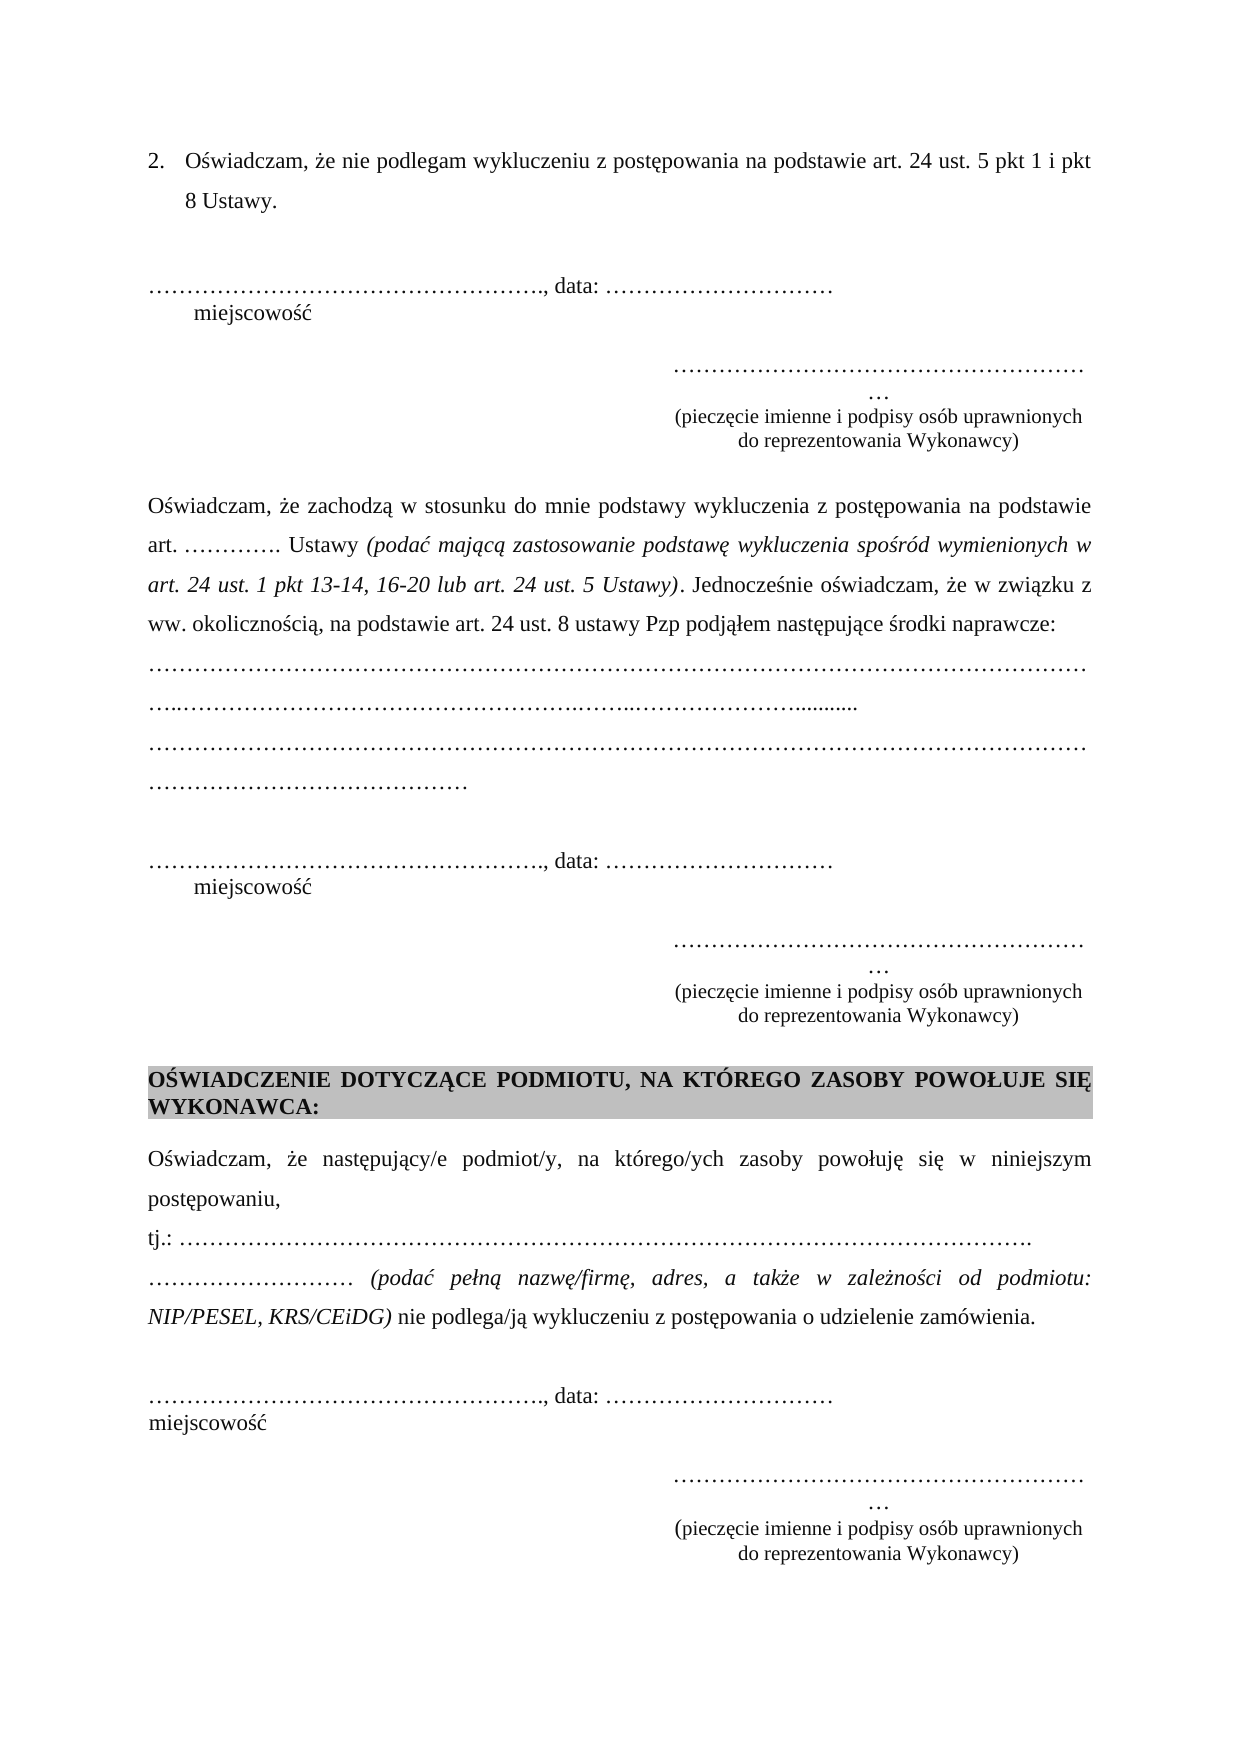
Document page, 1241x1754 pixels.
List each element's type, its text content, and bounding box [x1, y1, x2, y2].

list Oświadczam, że nie podlegam wykluczeniu z postępowania na podstawie art. 24 ust. 5 pkt 1 i pkt 8 Ustawy. [148, 148, 1093, 213]
text ………………………………………………………………………………………………………………..…………………………………………….……..…………………...........………………………………………………………………………………………………………………………………………………… [148, 649, 1093, 794]
text ……………………………………………., data: ………………………… [148, 1382, 1093, 1409]
text miejscowość [148, 873, 358, 900]
text miejscowość [148, 299, 358, 325]
text (pieczęcie imienne i podpisy osób uprawnionych do reprezentowania Wykonawcy) [664, 404, 1093, 452]
text ………………………………………………… [664, 351, 1093, 404]
text Oświadczam, że następujący/e podmiot/y, na którego/ych zasoby powołuję się w niniejszym postępowaniu, tj.: ………………………………………………………………………………………………….……………………… (podać pełną nazwę/firmę, adres, a także w zależności od podmiotu: NIP/PESEL, KRS/CEiDG) nie podlega/ją wykluczeniu z postępowania o udzielenie zamówienia. [148, 1145, 1093, 1330]
text ………………………………………………… [664, 1461, 1093, 1514]
text (pieczęcie imienne i podpisy osób uprawnionych do reprezentowania Wykonawcy) [664, 1514, 1093, 1564]
text miejscowość [148, 1409, 268, 1435]
text (pieczęcie imienne i podpisy osób uprawnionych do reprezentowania Wykonawcy) [664, 979, 1093, 1027]
text ……………………………………………., data: ………………………… [148, 847, 1093, 873]
text ……………………………………………., data: ………………………… [148, 272, 1093, 299]
text Oświadczam, że zachodzą w stosunku do mnie podstawy wykluczenia z postępowania na podstawie art. …………. Ustawy (podać mającą zastosowanie podstawę wykluczenia spośród wymienionych w art. 24 ust. 1 pkt 13-14, 16-20 lub art. 24 ust. 5 Ustawy). Jednocześnie oświadczam, że w związku z ww. okolicznością, na podstawie art. 24 ust. 8 ustawy Pzp podjąłem następujące środki naprawcze: [148, 492, 1093, 636]
text ………………………………………………… [664, 926, 1093, 979]
text OŚWIADCZENIE DOTYCZĄCE PODMIOTU, NA KTÓREGO ZASOBY POWOŁUJE SIĘ WYKONAWCA: [148, 1066, 1093, 1119]
